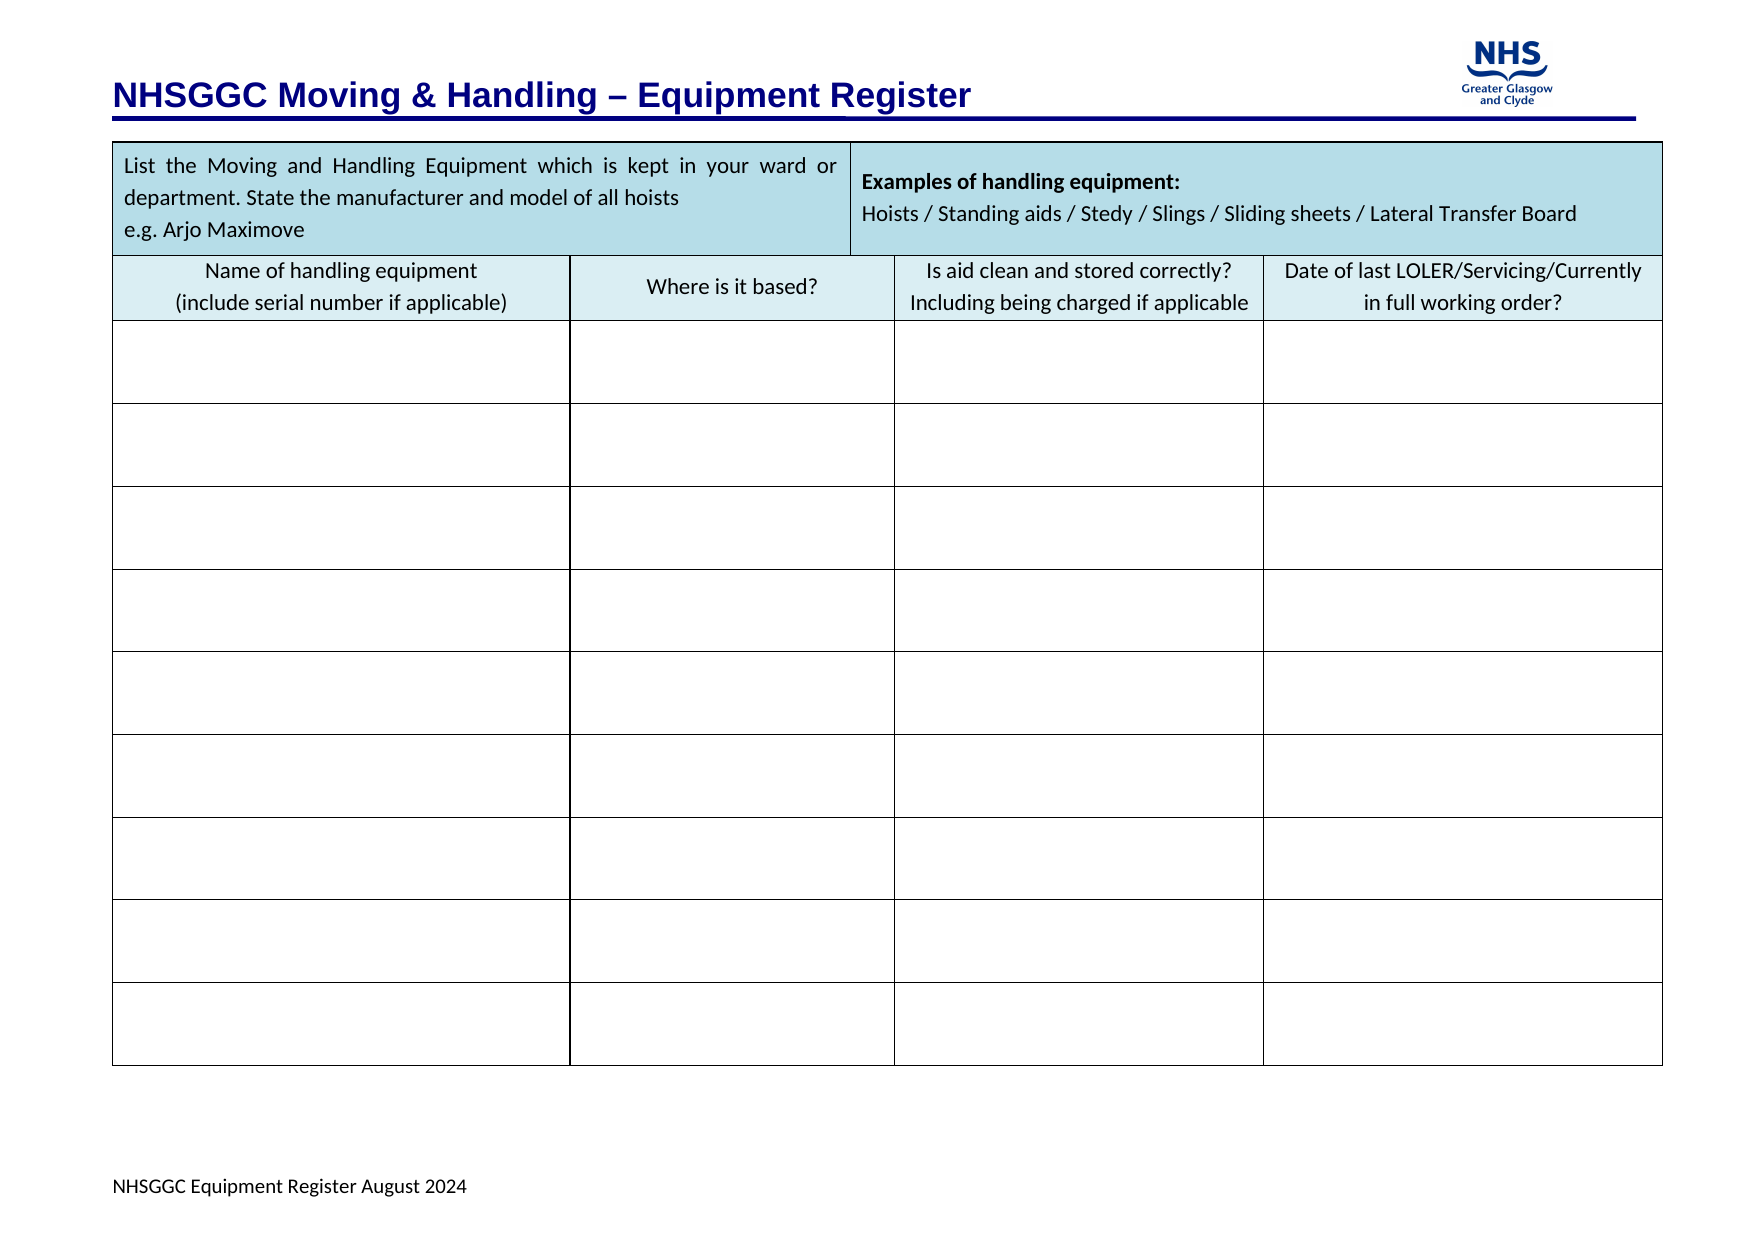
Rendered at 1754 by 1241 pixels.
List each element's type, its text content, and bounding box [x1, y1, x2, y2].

table_cell [895, 652, 1263, 734]
table_cell [1264, 404, 1662, 486]
table_cell Name of handling equipment (include serial number if applicable) [113, 256, 569, 320]
table_cell [113, 652, 569, 734]
table_cell [571, 652, 894, 734]
table_cell [1264, 818, 1662, 899]
picture [1462, 41, 1553, 107]
table_cell [571, 818, 894, 899]
table_cell [571, 487, 894, 568]
table_cell [571, 570, 894, 651]
table_cell [113, 321, 569, 403]
table_cell [895, 487, 1263, 568]
table_cell [895, 983, 1263, 1065]
table_cell [895, 404, 1263, 486]
table_cell [571, 404, 894, 486]
table_header List the Moving and Handling Equipment which is kept in your ward or department. State the manufacturer and model of all hoists e.g. Arjo Maximove [113, 143, 850, 255]
table_cell Date of last LOLER/Servicing/Currently in full working order? [1264, 256, 1662, 320]
table_header Examples of handling equipment: Hoists / Standing aids / Stedy / Slings / Sliding sheets / Lateral Transfer Board [851, 143, 1662, 255]
table_cell [1264, 321, 1662, 403]
table_cell [1264, 735, 1662, 817]
table_cell [1264, 900, 1662, 982]
table_cell [571, 900, 894, 982]
table_cell [895, 818, 1263, 899]
table_cell [113, 983, 569, 1065]
table_cell [571, 735, 894, 817]
table_cell [895, 900, 1263, 982]
table_cell Where is it based? [571, 256, 894, 320]
table_cell [113, 404, 569, 486]
table_cell [113, 487, 569, 568]
table_cell [113, 900, 569, 982]
table_cell [895, 735, 1263, 817]
table_cell [895, 321, 1263, 403]
table_cell [113, 735, 569, 817]
table_cell [113, 570, 569, 651]
table_cell [1264, 983, 1662, 1065]
table_cell [571, 321, 894, 403]
table_cell Is aid clean and stored correctly? Including being charged if applicable [895, 256, 1263, 320]
table_cell [1264, 652, 1662, 734]
table_cell [1264, 570, 1662, 651]
table_cell [571, 983, 894, 1065]
table_cell [113, 818, 569, 899]
table_cell [895, 570, 1263, 651]
table_cell [1264, 487, 1662, 568]
